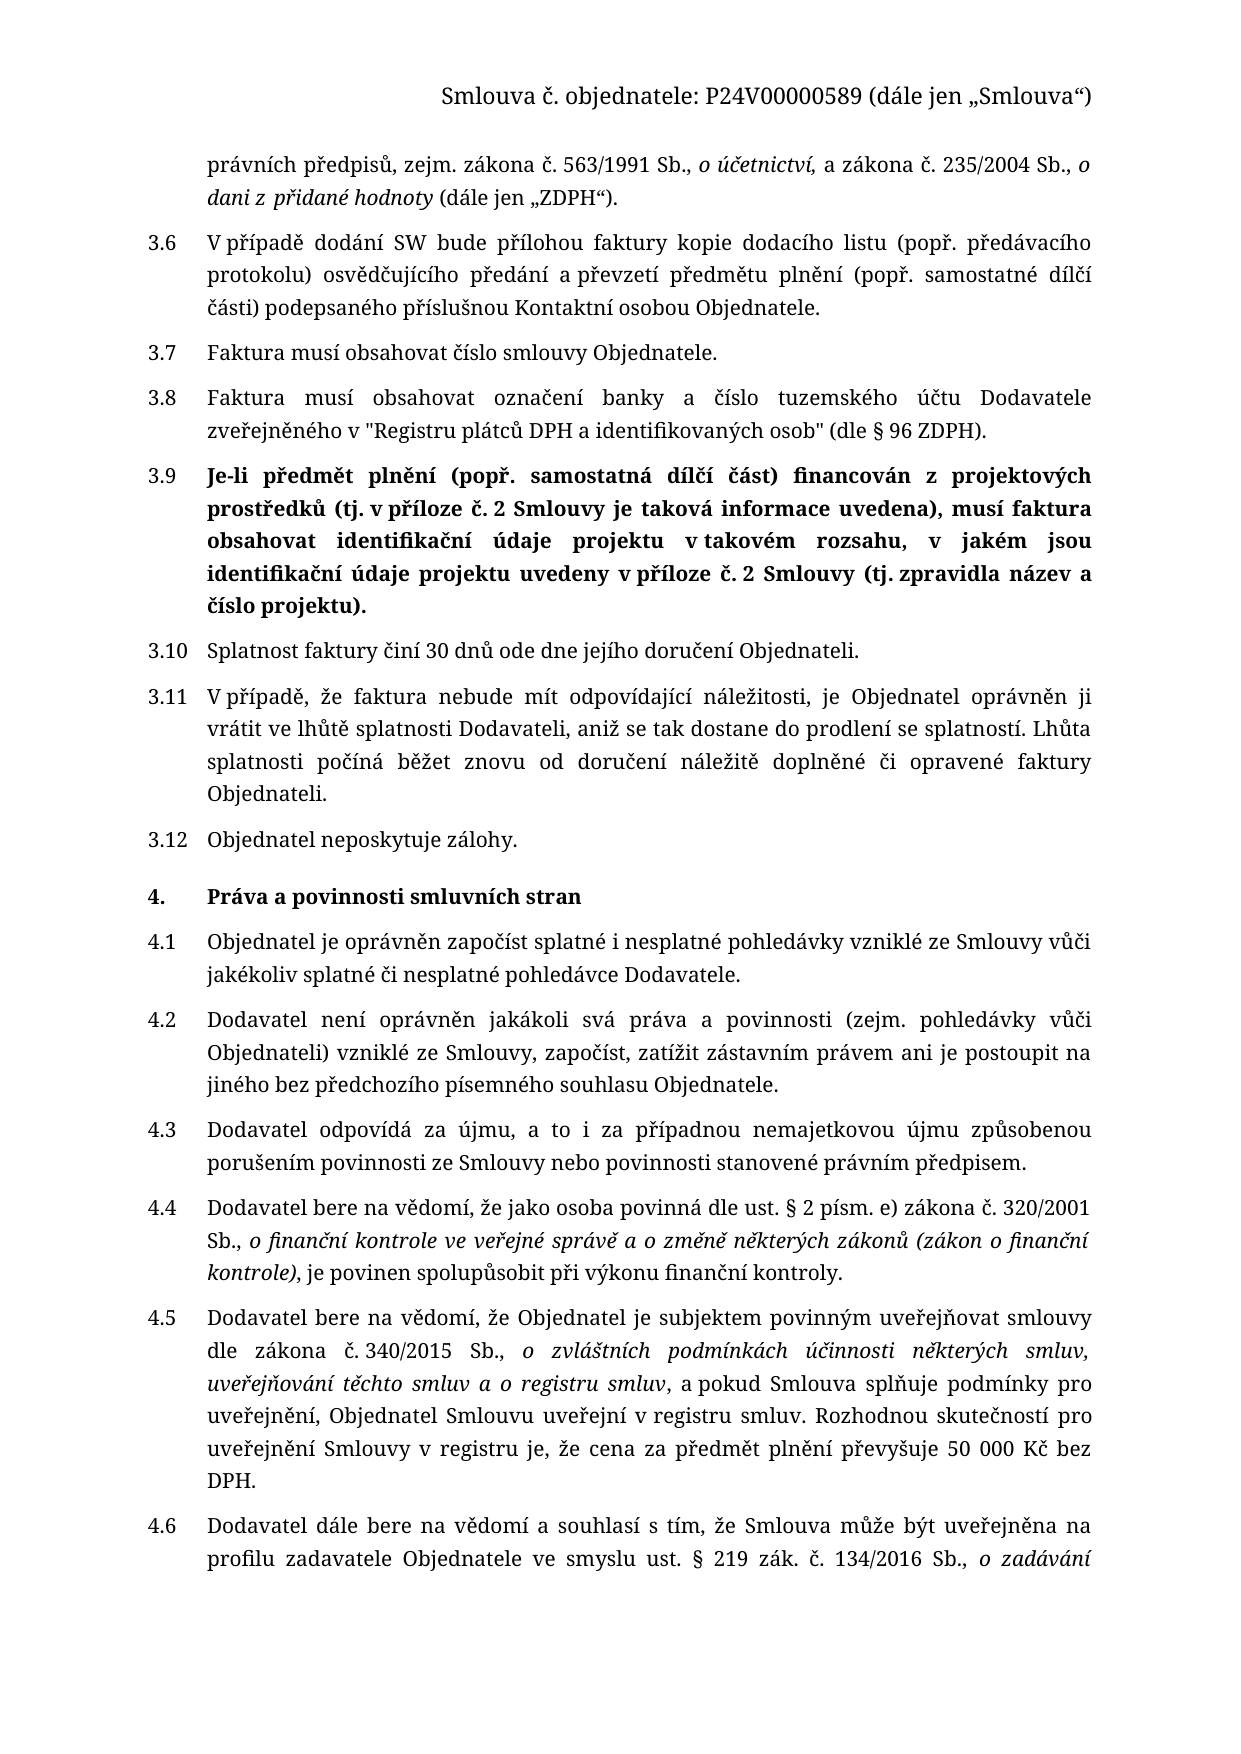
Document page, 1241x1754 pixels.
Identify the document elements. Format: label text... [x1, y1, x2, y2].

list Faktura musí obsahovat číslo smlouvy Objednatele. [148, 338, 1092, 367]
list Faktura musí obsahovat označení banky a číslo tuzemského účtu Dodavatele zveřejněného v "Registru plátců DPH a identifikovaných osob" (dle § 96 ZDPH). [148, 383, 1092, 444]
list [148, 150, 1092, 211]
list Dodavatel bere na vědomí, že jako osoba povinná dle ust. § 2 písm. e) zákona č. 320/2001 Sb., o finanční kontrole ve veřejné správě a o změně některých zákonů (zákon o finanční kontrole), je povinen spolupůsobit při výkonu finanční kontroly. [148, 1193, 1092, 1287]
list Je-li předmět plnění (popř. samostatná dílčí část) financován z projektových prostředků (tj. v příloze č. 2 Smlouvy je taková informace uvedena), musí faktura obsahovat identifikační údaje projektu v takovém rozsahu, v jakém jsou identifikační údaje projektu uvedeny v příloze č. 2 Smlouvy (tj. zpravidla název a číslo projektu). [148, 461, 1092, 620]
list Splatnost faktury činí 30 dnů ode dne jejího doručení Objednateli. [148, 637, 1092, 665]
list V případě dodání SW bude přílohou faktury kopie dodacího listu (popř. předávacího protokolu) osvědčujícího předání a převzetí předmětu plnění (popř. samostatné dílčí části) podepsaného příslušnou Kontaktní osobou Objednatele. [148, 228, 1092, 322]
list Dodavatel není oprávněn jakákoli svá práva a povinnosti (zejm. pohledávky vůči Objednateli) vzniklé ze Smlouvy, započíst, zatížit zástavním právem ani je postoupit na jiného bez předchozího písemného souhlasu Objednatele. [148, 1005, 1092, 1099]
list Dodavatel odpovídá za újmu, a to i za případnou nemajetkovou újmu způsobenou porušením povinnosti ze Smlouvy nebo povinnosti stanovené právním předpisem. [148, 1115, 1092, 1176]
list Práva a povinnosti smluvních stran [148, 882, 1092, 911]
list Dodavatel bere na vědomí, že Objednatel je subjektem povinným uveřejňovat smlouvy dle zákona č. 340/2015 Sb., o zvláštních podmínkách účinnosti některých smluv, uveřejňování těchto smluv a o registru smluv, a pokud Smlouva splňuje podmínky pro uveřejnění, Objednatel Smlouvu uveřejní v registru smluv. Rozhodnou skutečností pro uveřejnění Smlouvy v registru je, že cena za předmět plnění převyšuje 50 000 Kč bez DPH. [148, 1303, 1092, 1495]
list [148, 1512, 1092, 1573]
list V případě, že faktura nebude mít odpovídající náležitosti, je Objednatel oprávněn ji vrátit ve lhůtě splatnosti Dodavateli, aniž se tak dostane do prodlení se splatností. Lhůta splatnosti počíná běžet znovu od doručení náležitě doplněné či opravené faktury Objednateli. [148, 682, 1092, 808]
list Objednatel je oprávněn započíst splatné i nesplatné pohledávky vzniklé ze Smlouvy vůči jakékoliv splatné či nesplatné pohledávce Dodavatele. [148, 927, 1092, 988]
list Objednatel neposkytuje zálohy. [148, 825, 1092, 853]
